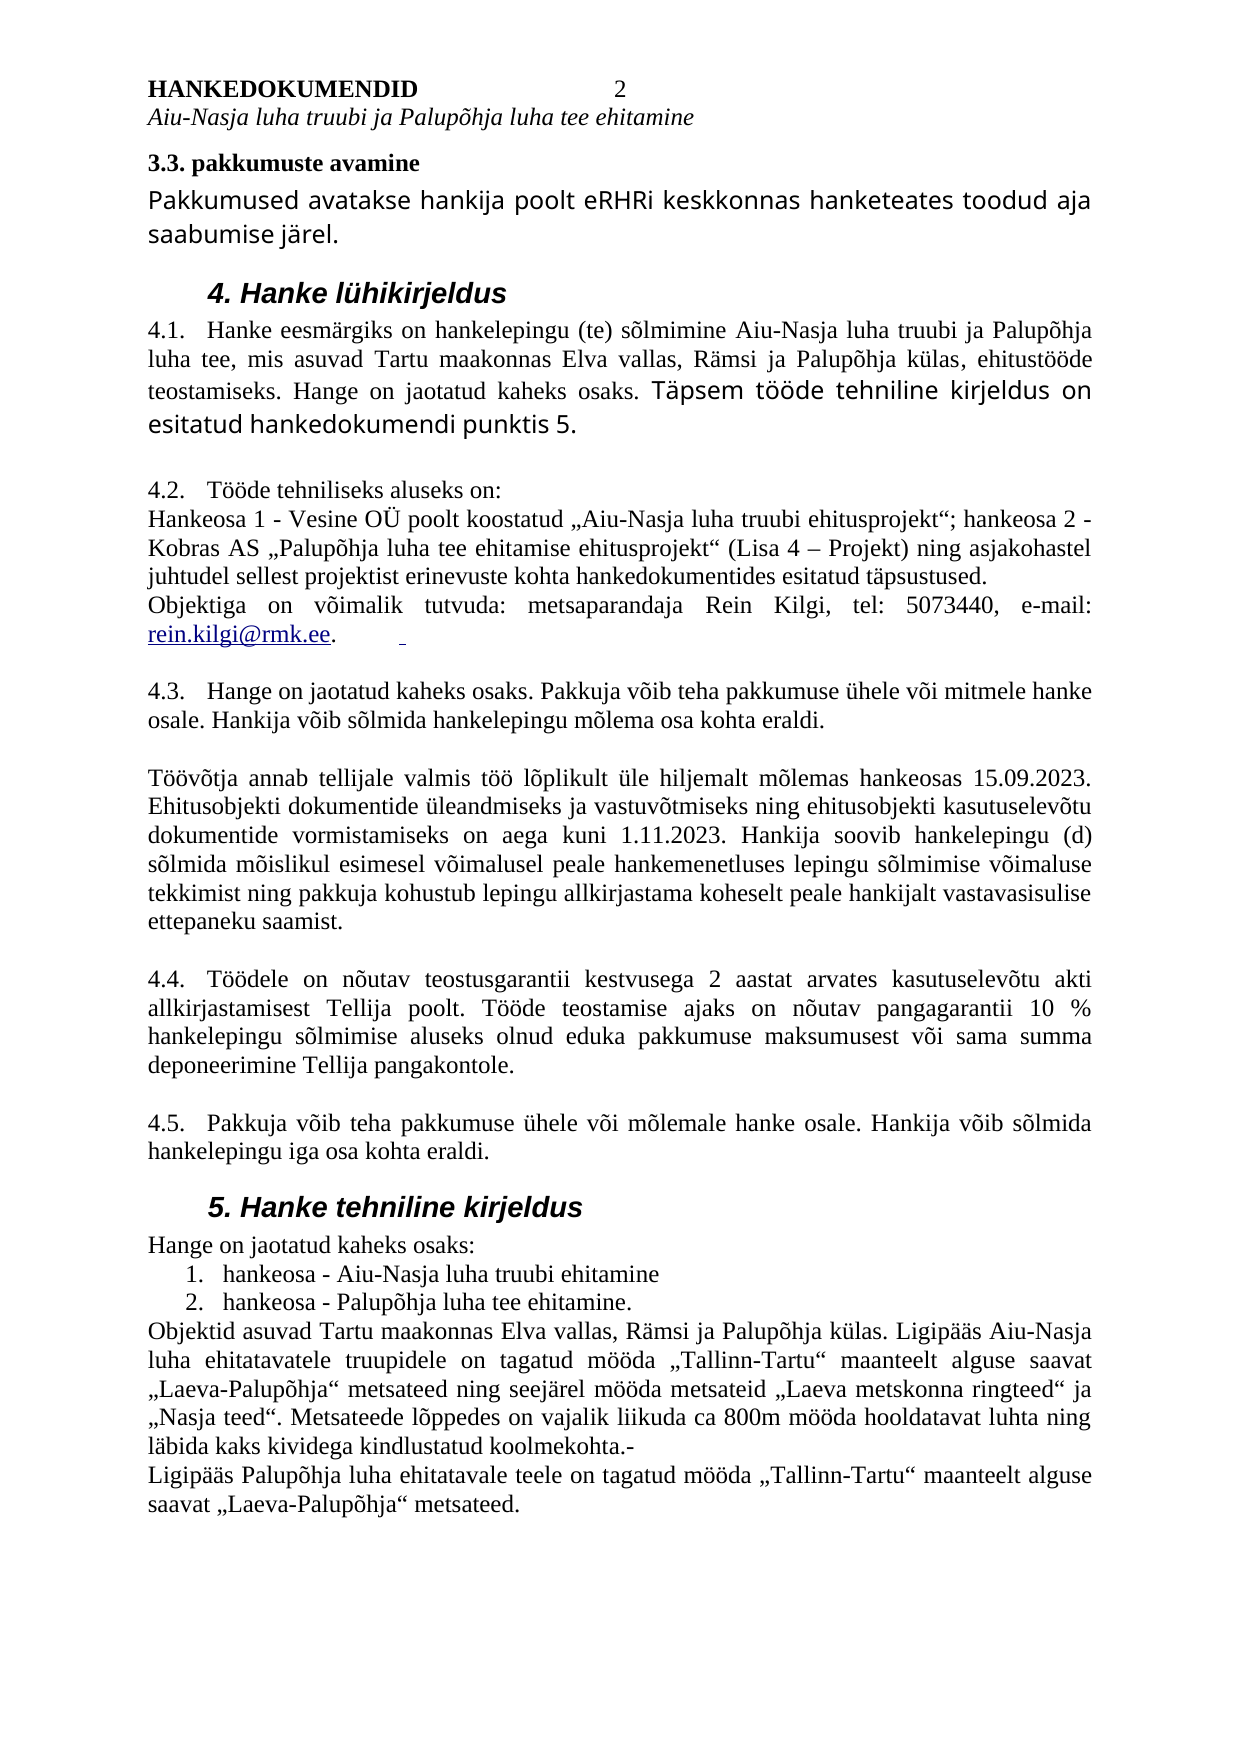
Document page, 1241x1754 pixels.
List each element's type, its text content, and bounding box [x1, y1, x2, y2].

text 4.5. Pakkuja võib teha pakkumuse ühele või mõlemale hanke osale. Hankija võib sõlmida hankelepingu iga osa kohta eraldi. [148, 1108, 1093, 1165]
list hankeosa - Aiu-Nasja luha truubi ehitamine [185, 1259, 1093, 1287]
text 4.3. Hange on jaotatud kaheks osaks. Pakkuja võib teha pakkumuse ühele või mitmele hanke osale. Hankija võib sõlmida hankelepingu mõlema osa kohta eraldi. [148, 676, 1093, 734]
text Ligipääs Palupõhja luha ehitatavale teele on tagatud mööda „Tallinn-Tartu“ maanteelt alguse saavat „Laeva-Palupõhja“ metsateed. [148, 1460, 1093, 1517]
text Objektiga on võimalik tutvuda: metsaparandaja Rein Kilgi, tel: 5073440, e-mail: rein.kilgi@rmk.ee. [148, 590, 1093, 648]
text 4.1. Hanke eesmärgiks on hankelepingu (te) sõlmimine Aiu-Nasja luha truubi ja Palupõhja luha tee, mis asuvad Tartu maakonnas Elva vallas, Rämsi ja Palupõhja külas, ehitustööde teostamiseks. Hange on jaotatud kaheks osaks. Täpsem tööde tehniline kirjeldus on esitatud hankedokumendi punktis 5. [148, 316, 1093, 441]
text Hange on jaotatud kaheks osaks: [148, 1230, 1093, 1259]
text Hankeosa 1 - Vesine OÜ poolt koostatud „Aiu-Nasja luha truubi ehitusprojekt“; hankeosa 2 - Kobras AS „Palupõhja luha tee ehitamise ehitusprojekt“ (Lisa 4 – Projekt) ning asjakohastel juhtudel sellest projektist erinevuste kohta hankedokumentides esitatud täpsustused. [148, 504, 1093, 590]
text 4.4. Töödele on nõutav teostusgarantii kestvusega 2 aastat arvates kasutuselevõtu akti allkirjastamisest Tellija poolt. Tööde teostamise ajaks on nõutav pangagarantii 10 % hankelepingu sõlmimise aluseks olnud eduka pakkumuse maksumusest või sama summa deponeerimine Tellija pangakontole. [148, 964, 1093, 1079]
text 4.2. Tööde tehniliseks aluseks on: [148, 475, 1093, 504]
subtitle 3.3. pakkumuste avamine [148, 148, 1093, 176]
text Töövõtja annab tellijale valmis töö lõplikult üle hiljemalt mõlemas hankeosas 15.09.2023. Ehitusobjekti dokumentide üleandmiseks ja vastuvõtmiseks ning ehitusobjekti kasutuselevõtu dokumentide vormistamiseks on aega kuni 1.11.2023. Hankija soovib hankelepingu (d) sõlmida mõislikul esimesel võimalusel peale hankemenetluses lepingu sõlmimise võimaluse tekkimist ning pakkuja kohustub lepingu allkirjastama koheselt peale hankijalt vastavasisulise ettepaneku saamist. [148, 763, 1093, 935]
subtitle 4. Hanke lühikirjeldus [148, 276, 1093, 309]
subtitle 5. Hanke tehniline kirjeldus [208, 1190, 1093, 1224]
text Pakkumused avatakse hankija poolt eRHRi keskkonnas hanketeates toodud aja saabumise järel. [148, 183, 1093, 251]
text Objektid asuvad Tartu maakonnas Elva vallas, Rämsi ja Palupõhja külas. Ligipääs Aiu-Nasja luha ehitatavatele truupidele on tagatud mööda „Tallinn-Tartu“ maanteelt alguse saavat „Laeva-Palupõhja“ metsateed ning seejärel mööda metsateid „Laeva metskonna ringteed“ ja „Nasja teed“. Metsateede lõppedes on vajalik liikuda ca 800m mööda hooldatavat luhta ning läbida kaks kividega kindlustatud koolmekohta.- [148, 1316, 1093, 1460]
list hankeosa - Palupõhja luha tee ehitamine. [185, 1287, 1093, 1316]
